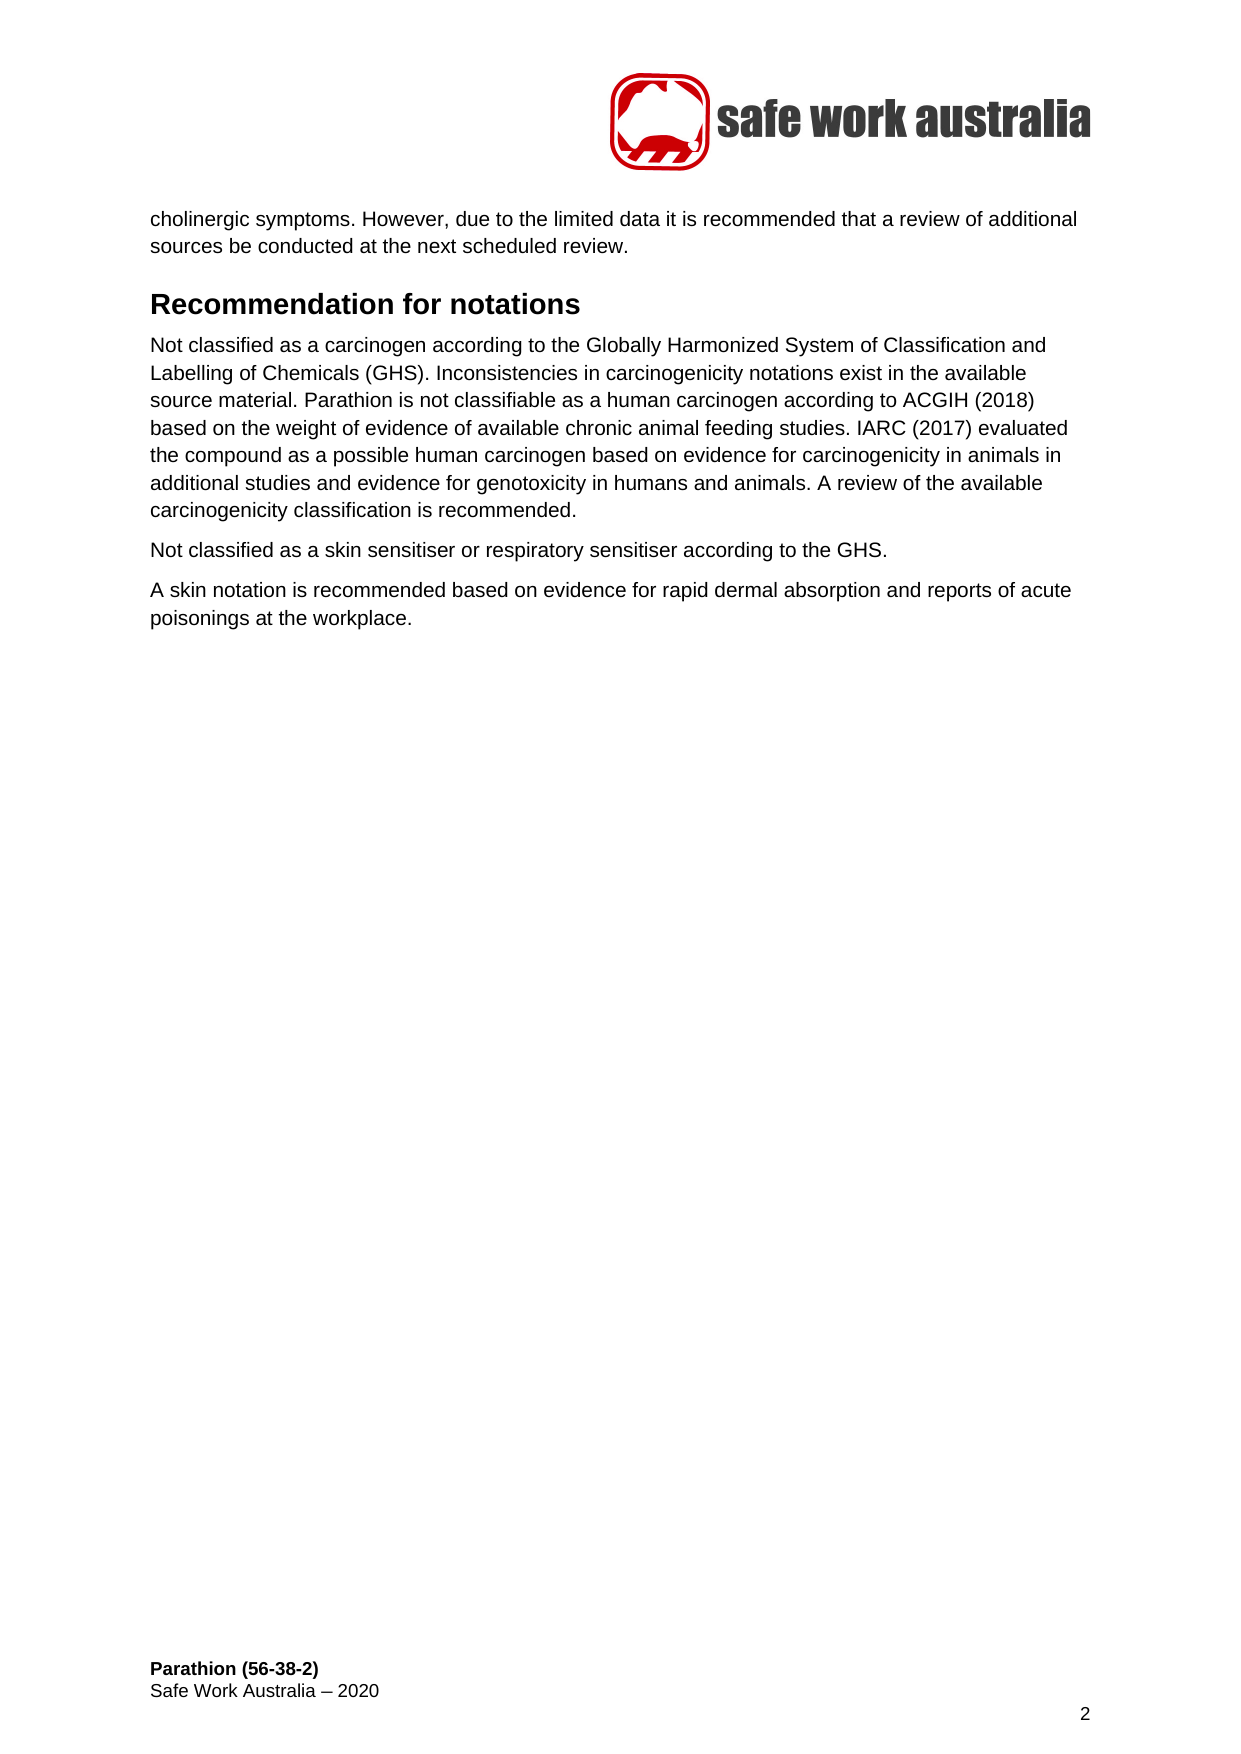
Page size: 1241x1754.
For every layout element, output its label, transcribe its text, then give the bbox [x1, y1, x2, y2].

text Not classified as a carcinogen according to the Globally Harmonized System of Classification and Labelling of Chemicals (GHS). Inconsistencies in carcinogenicity notations exist in the available source material. Parathion is not classifiable as a human carcinogen according to ACGIH (2018) based on the weight of evidence of available chronic animal feeding studies. IARC (2017) evaluated the compound as a possible human carcinogen based on evidence for carcinogenicity in animals in additional studies and evidence for genotoxicity in humans and animals. A review of the available carcinogenicity classification is recommended. [150, 333, 1090, 522]
text Not classified as a skin sensitiser or respiratory sensitiser according to the GHS. [150, 538, 1090, 562]
text A skin notation is recommended based on evidence for rapid dermal absorption and reports of acute poisonings at the workplace. [150, 578, 1090, 629]
subtitle Recommendation for notations [150, 287, 1090, 320]
picture [607, 73, 1091, 171]
